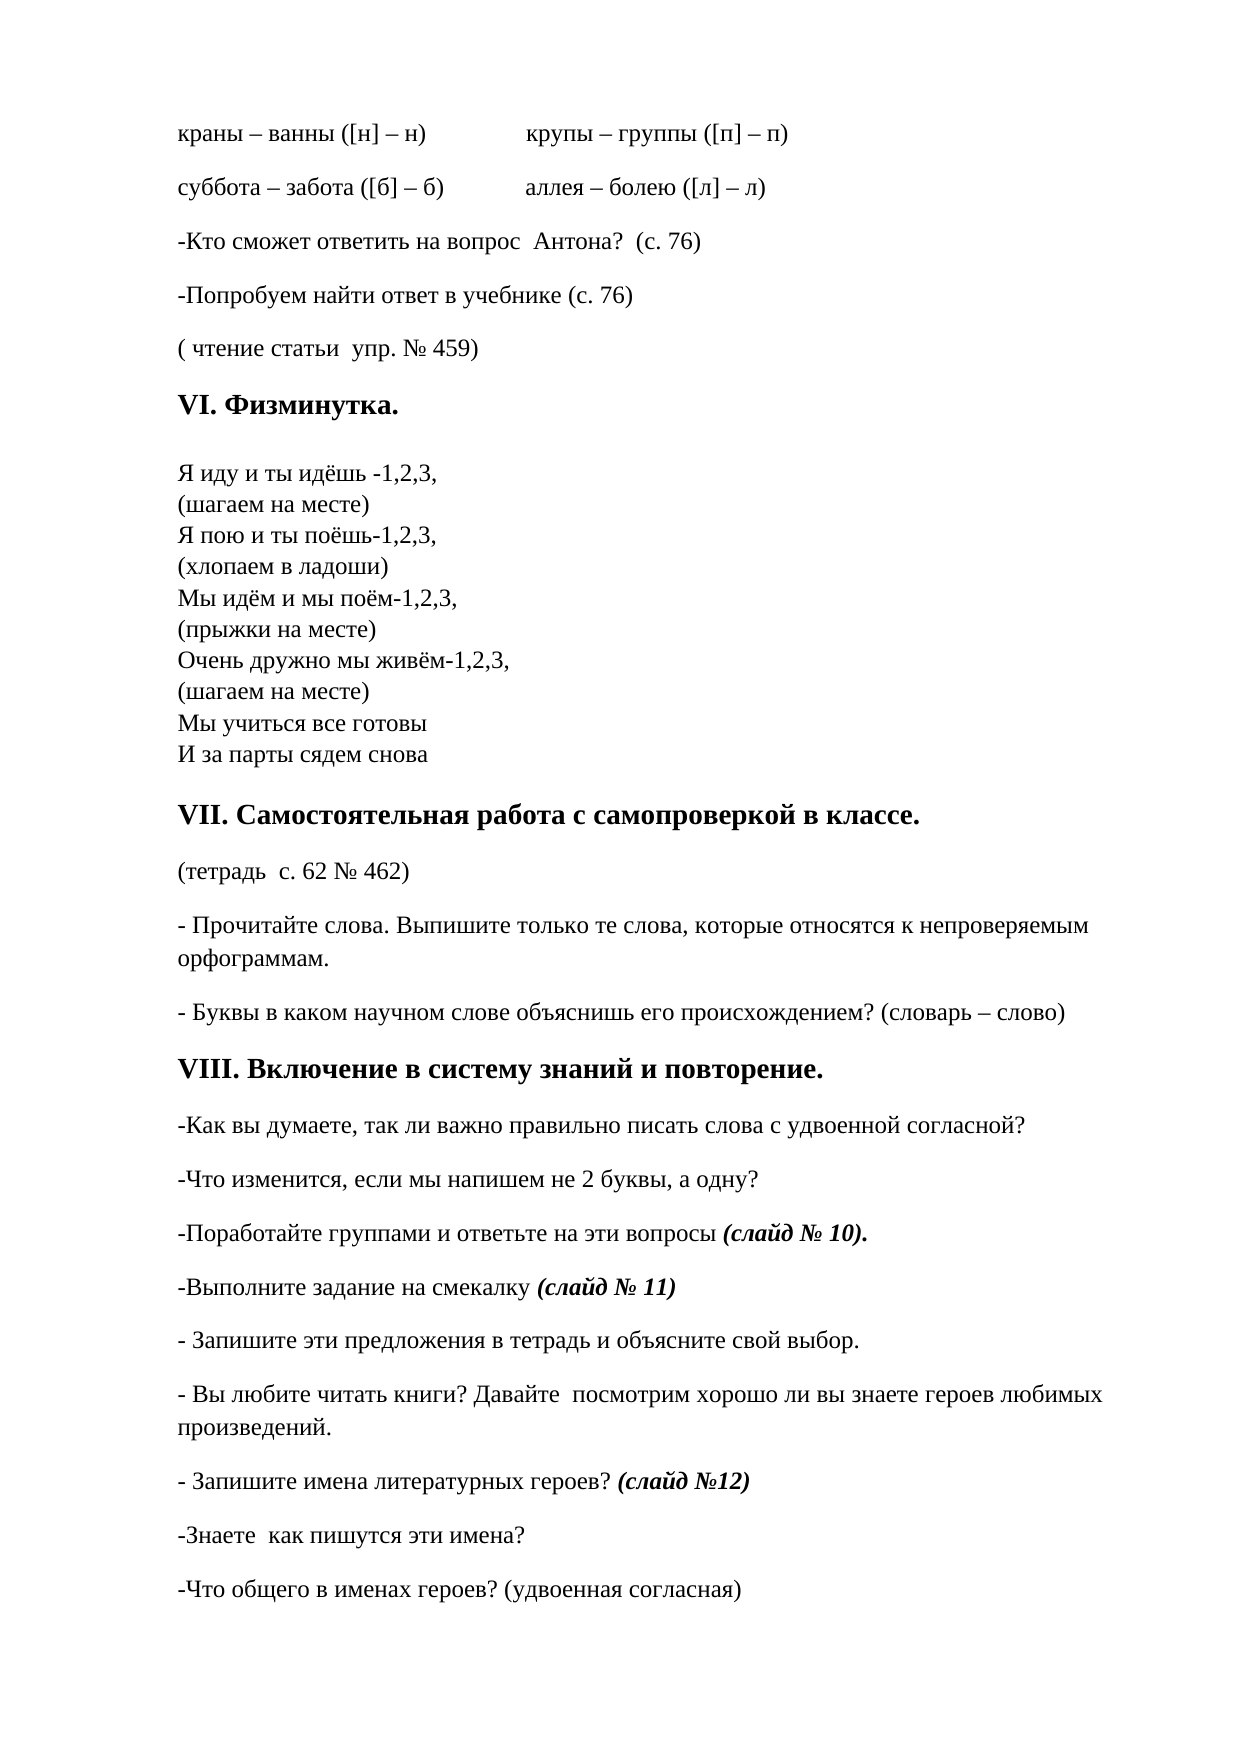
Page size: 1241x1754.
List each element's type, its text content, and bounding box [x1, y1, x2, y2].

text ( чтение статьи упр. № 459) [177, 333, 1152, 362]
text -Выполните задание на смекалку (слайд № 11) [177, 1272, 1152, 1300]
text краны – ванны ([н] – н) крупы – группы ([п] – п) [177, 118, 1152, 147]
text - Запишите имена литературных героев? (слайд №12) [177, 1466, 1152, 1495]
text -Поработайте группами и ответьте на эти вопросы (слайд № 10). [177, 1218, 1152, 1247]
text -Что общего в именах героев? (удвоенная согласная) [177, 1574, 1152, 1603]
text -Что изменится, если мы напишем не 2 буквы, а одну? [177, 1164, 1152, 1193]
text -Кто сможет ответить на вопрос Антона? (с. 76) [177, 226, 1152, 254]
text - Запишите эти предложения в тетрадь и объясните свой выбор. [177, 1326, 1152, 1354]
text VII. Самостоятельная работа с самопроверкой в классе. [177, 797, 1152, 830]
text -Попробуем найти ответ в учебнике (с. 76) [177, 280, 1152, 308]
text - Буквы в каком научном слове объяснишь его происхождением? (словарь – слово) [177, 997, 1152, 1026]
text Я иду и ты идёшь -1,2,3, (шагаем на месте) Я пою и ты поёшь-1,2,3, (хлопаем в ладоши) Мы идём и мы поём-1,2,3, (прыжки на месте) Очень дружно мы живём-1,2,3, (шагаем на месте) Мы учиться все готовы И за парты сядем снова [177, 455, 1152, 768]
text -Знаете как пишутся эти имена? [177, 1520, 1152, 1549]
text - Прочитайте слова. Выпишите только те слова, которые относятся к непроверяемым орфограммам. [177, 910, 1152, 972]
text - Вы любите читать книги? Давайте посмотрим хорошо ли вы знаете героев любимых произведений. [177, 1379, 1152, 1441]
text VIII. Включение в систему знаний и повторение. [177, 1051, 1152, 1084]
text суббота – забота ([б] – б) аллея – болею ([л] – л) [177, 172, 1152, 201]
text (тетрадь с. 62 № 462) [177, 856, 1152, 885]
text -Как вы думаете, так ли важно правильно писать слова с удвоенной согласной? [177, 1110, 1152, 1139]
text VI. Физминутка. [177, 387, 1152, 421]
